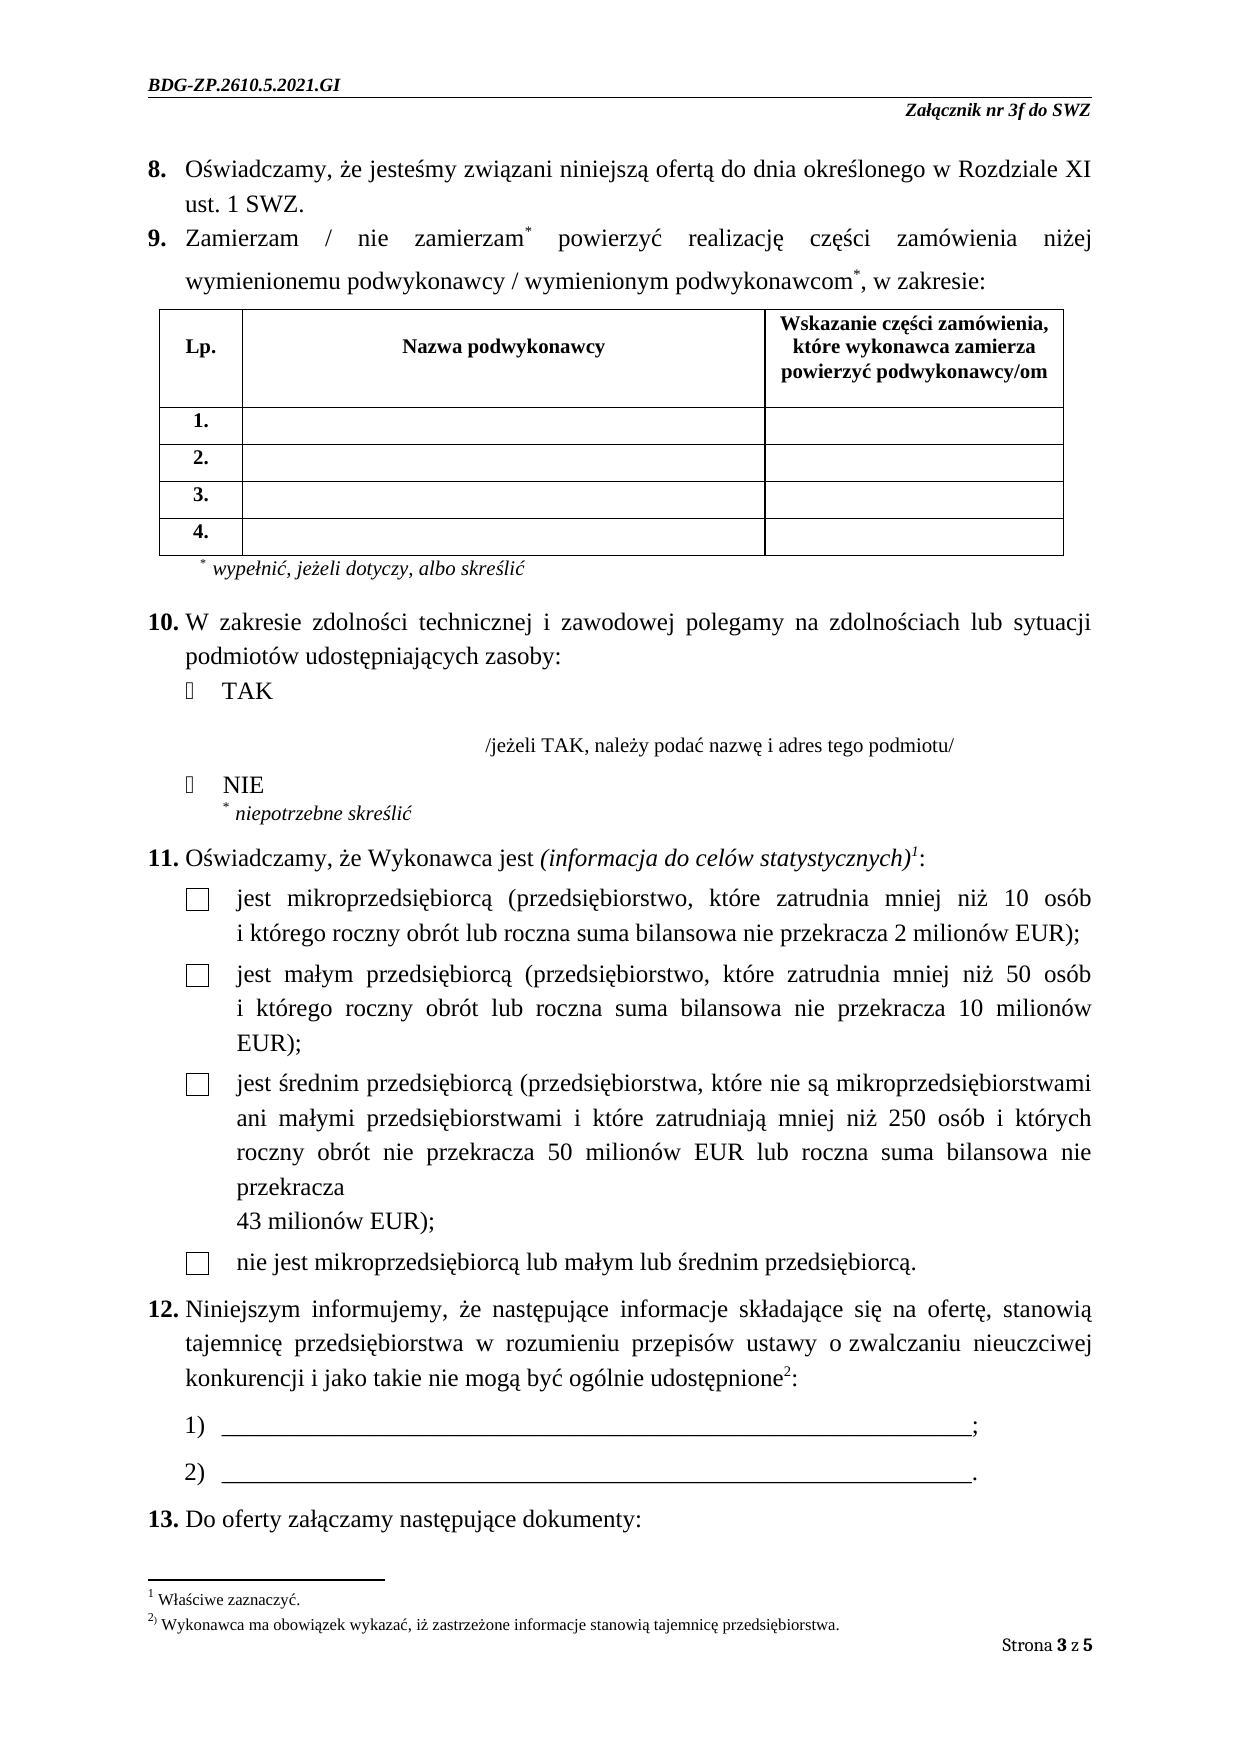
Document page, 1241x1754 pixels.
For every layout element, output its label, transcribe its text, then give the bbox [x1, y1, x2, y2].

table_cell 1. [160, 408, 242, 444]
table_header Nazwa podwykonawcy [243, 310, 764, 407]
table_cell 3. [160, 482, 242, 518]
list * niepotrzebne skreślić [223, 799, 1092, 825]
table_cell [243, 482, 764, 518]
table_cell 4. [160, 519, 242, 555]
table_cell [766, 445, 1063, 481]
list TAK [185, 676, 1092, 733]
list Zamierzam / nie zamierzam* powierzyć realizację części zamówienia niżej wymienionemu podwykonawcy / wymienionym podwykonawcom*, w zakresie: [148, 223, 1092, 295]
table_cell [766, 519, 1063, 555]
table_cell [243, 445, 764, 481]
list NIE [185, 770, 1092, 799]
table_cell 2. [160, 445, 242, 481]
list Oświadczamy, że jesteśmy związani niniejszą ofertą do dnia określonego w Rozdziale XI ust. 1 SWZ. [148, 154, 1092, 217]
list jest małym przedsiębiorcą (przedsiębiorstwo, które zatrudnia mniej niż 50 osób i którego roczny obrót lub roczna suma bilansowa nie przekracza 10 milionów EUR); [185, 959, 1092, 1056]
table_cell [766, 482, 1063, 518]
list ____________________________________________________________. [184, 1457, 1092, 1486]
list jest mikroprzedsiębiorcą (przedsiębiorstwo, które zatrudnia mniej niż 10 osób i którego roczny obrót lub roczna suma bilansowa nie przekracza 2 milionów EUR); [185, 883, 1092, 947]
table_header Wskazanie części zamówienia, które wykonawca zamierza powierzyć podwykonawcy/om [766, 310, 1063, 407]
list nie jest mikroprzedsiębiorcą lub małym lub średnim przedsiębiorcą. [185, 1247, 1092, 1276]
list jest średnim przedsiębiorcą (przedsiębiorstwa, które nie są mikroprzedsiębiorstwami ani małymi przedsiębiorstwami i które zatrudniają mniej niż 250 osób i których roczny obrót nie przekracza 50 milionów EUR lub roczna suma bilansowa nie przekracza 43 milionów EUR); [185, 1068, 1092, 1235]
text * wypełnić, jeżeli dotyczy, albo skreślić [200, 556, 1092, 580]
list Do oferty załączamy następujące dokumenty: [148, 1504, 1092, 1533]
list W zakresie zdolności technicznej i zawodowej polegamy na zdolnościach lub sytuacji podmiotów udostępniających zasoby: [148, 607, 1092, 670]
table_cell [243, 408, 764, 444]
table_header Lp. [160, 310, 242, 407]
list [184, 1410, 1092, 1439]
text /jeżeli TAK, należy podać nazwę i adres tego podmiotu/ [485, 733, 1092, 757]
list Oświadczamy, że Wykonawca jest (informacja do celów statystycznych): [148, 843, 1092, 872]
table_cell [766, 408, 1063, 444]
list Niniejszym informujemy, że następujące informacje składające się na ofertę, stanowią tajemnicę przedsiębiorstwa w rozumieniu przepisów ustawy o zwalczaniu nieuczciwej konkurencji i jako takie nie mogą być ogólnie udostępnione: [148, 1294, 1092, 1392]
table_cell [243, 519, 764, 555]
